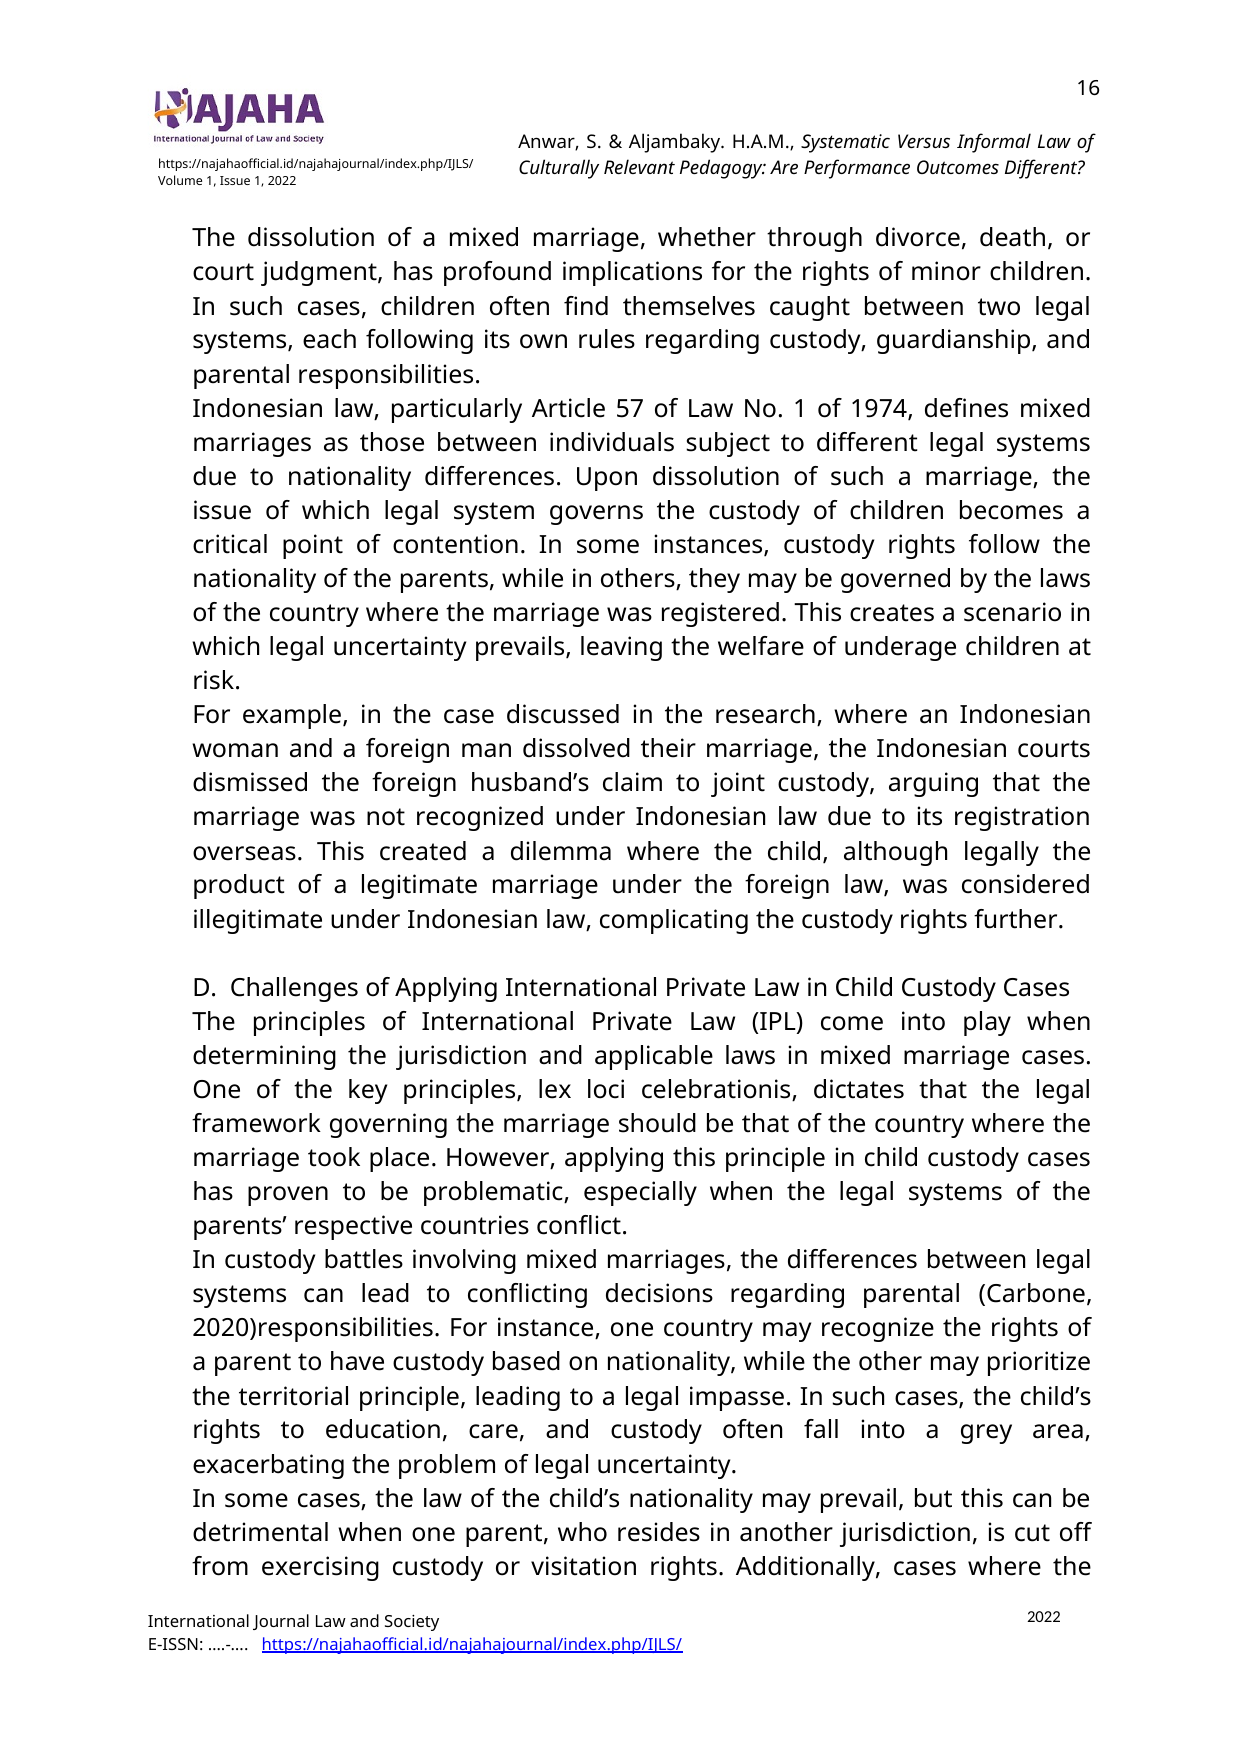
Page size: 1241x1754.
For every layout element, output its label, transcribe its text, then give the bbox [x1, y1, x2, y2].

text For example, in the case discussed in the research, where an Indonesian woman and a foreign man dissolved their marriage, the Indonesian courts dismissed the foreign husband’s claim to joint custody, arguing that the marriage was not recognized under Indonesian law due to its registration overseas. This created a dilemma where the child, although legally the product of a legitimate marriage under the foreign law, was considered illegitimate under Indonesian law, complicating the custody rights further. [192, 697, 1092, 935]
list Challenges of Applying International Private Law in Child Custody Cases [192, 969, 1092, 1003]
text The dissolution of a mixed marriage, whether through divorce, death, or court judgment, has profound implications for the rights of minor children. In such cases, children often find themselves caught between two legal systems, each following its own rules regarding custody, guardianship, and parental responsibilities. [192, 220, 1092, 390]
text In custody battles involving mixed marriages, the differences between legal systems can lead to conflicting decisions regarding parental (Carbone, 2020)responsibilities. For instance, one country may recognize the rights of a parent to have custody based on nationality, while the other may prioritize the territorial principle, leading to a legal impasse. In such cases, the child’s rights to education, care, and custody often fall into a grey area, exacerbating the problem of legal uncertainty. [192, 1242, 1092, 1480]
text Indonesian law, particularly Article 57 of Law No. 1 of 1974, defines mixed marriages as those between individuals subject to different legal systems due to nationality differences. Upon dissolution of such a marriage, the issue of which legal system governs the custody of children becomes a critical point of contention. In some instances, custody rights follow the nationality of the parents, while in others, they may be governed by the laws of the country where the marriage was registered. This creates a scenario in which legal uncertainty prevails, leaving the welfare of underage children at risk. [192, 390, 1092, 697]
text The principles of International Private Law (IPL) come into play when determining the jurisdiction and applicable laws in mixed marriage cases. One of the key principles, lex loci celebrationis, dictates that the legal framework governing the marriage should be that of the country where the marriage took place. However, applying this principle in child custody cases has proven to be problematic, especially when the legal systems of the parents’ respective countries conflict. [192, 1003, 1092, 1242]
picture [147, 75, 328, 158]
